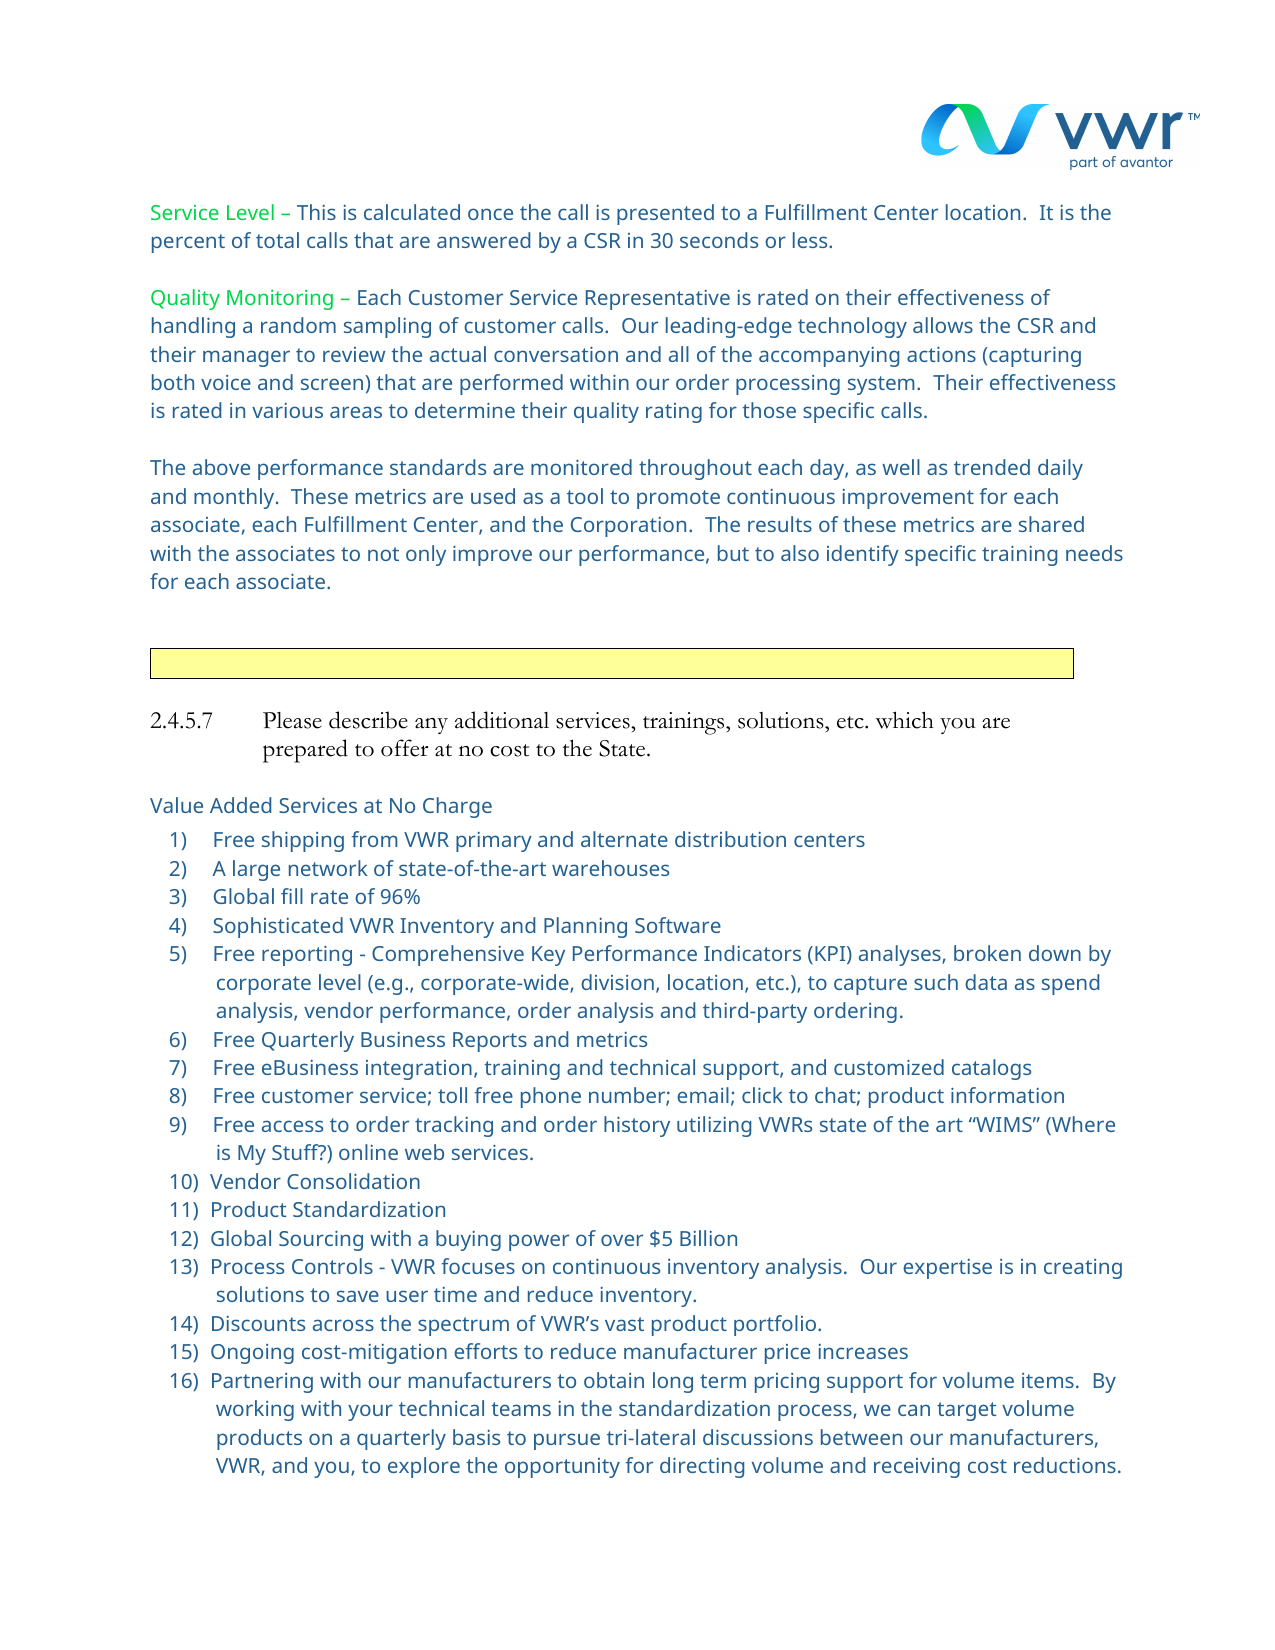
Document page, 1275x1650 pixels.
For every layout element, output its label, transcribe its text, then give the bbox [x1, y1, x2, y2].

table_header [151, 649, 1073, 677]
text 3) Global fill rate of 96% [169, 882, 1125, 911]
text 4) Sophisticated VWR Inventory and Planning Software [169, 911, 1125, 939]
text 1) Free shipping from VWR primary and alternate distribution centers [169, 826, 1125, 854]
text 16) Partnering with our manufacturers to obtain long term pricing support for volume items. By working with your technical teams in the standardization process, we can target volume products on a quarterly basis to pursue tri-lateral discussions between our manufacturers, VWR, and you, to explore the opportunity for directing volume and receiving cost reductions. [169, 1366, 1125, 1480]
text 8) Free customer service; toll free phone number; email; click to chat; product information [169, 1082, 1125, 1110]
text 12) Global Sourcing with a buying power of over $5 Billion [169, 1224, 1125, 1252]
text 14) Discounts across the spectrum of VWR’s vast product portfolio. [169, 1309, 1125, 1337]
picture [921, 104, 1200, 170]
text The above performance standards are monitored throughout each day, as well as trended daily and monthly. These metrics are used as a tool to promote continuous improvement for each associate, each Fulfillment Center, and the Corporation. The results of these metrics are shared with the associates to not only improve our performance, but to also identify specific training needs for each associate. [150, 453, 1125, 596]
text 7) Free eBusiness integration, training and technical support, and customized catalogs [169, 1053, 1125, 1082]
text 2) A large network of state-of-the-art warehouses [169, 854, 1125, 882]
text 11) Product Standardization [169, 1195, 1125, 1224]
text Quality Monitoring – Each Customer Service Representative is rated on their effectiveness of handling a random sampling of customer calls. Our leading-edge technology allows the CSR and their manager to review the actual conversation and all of the accompanying actions (capturing both voice and screen) that are performed within our order processing system. Their effectiveness is rated in various areas to determine their quality rating for those specific calls. [150, 283, 1125, 425]
text Value Added Services at No Charge [150, 791, 1125, 819]
text 6) Free Quarterly Business Reports and metrics [169, 1025, 1125, 1053]
text 13) Process Controls - VWR focuses on continuous inventory analysis. Our expertise is in creating solutions to save user time and reduce inventory. [169, 1252, 1125, 1309]
text Service Level – This is calculated once the call is presented to a Fulfillment Center location. It is the percent of total calls that are answered by a CSR in 30 seconds or less. [150, 198, 1125, 254]
text 5) Free reporting - Comprehensive Key Performance Indicators (KPI) analyses, broken down by corporate level (e.g., corporate-wide, division, location, etc.), to capture such data as spend analysis, vendor performance, order analysis and third-party ordering. [169, 939, 1125, 1025]
text 9) Free access to order tracking and order history utilizing VWRs state of the art “WIMS” (Where is My Stuff?) online web services. [169, 1110, 1125, 1167]
text 15) Ongoing cost-mitigation efforts to reduce manufacturer price increases [169, 1337, 1125, 1366]
text 2.4.5.7 Please describe any additional services, trainings, solutions, etc. which you are prepared to offer at no cost to the State. [150, 707, 1050, 763]
text 10) Vendor Consolidation [169, 1167, 1125, 1195]
